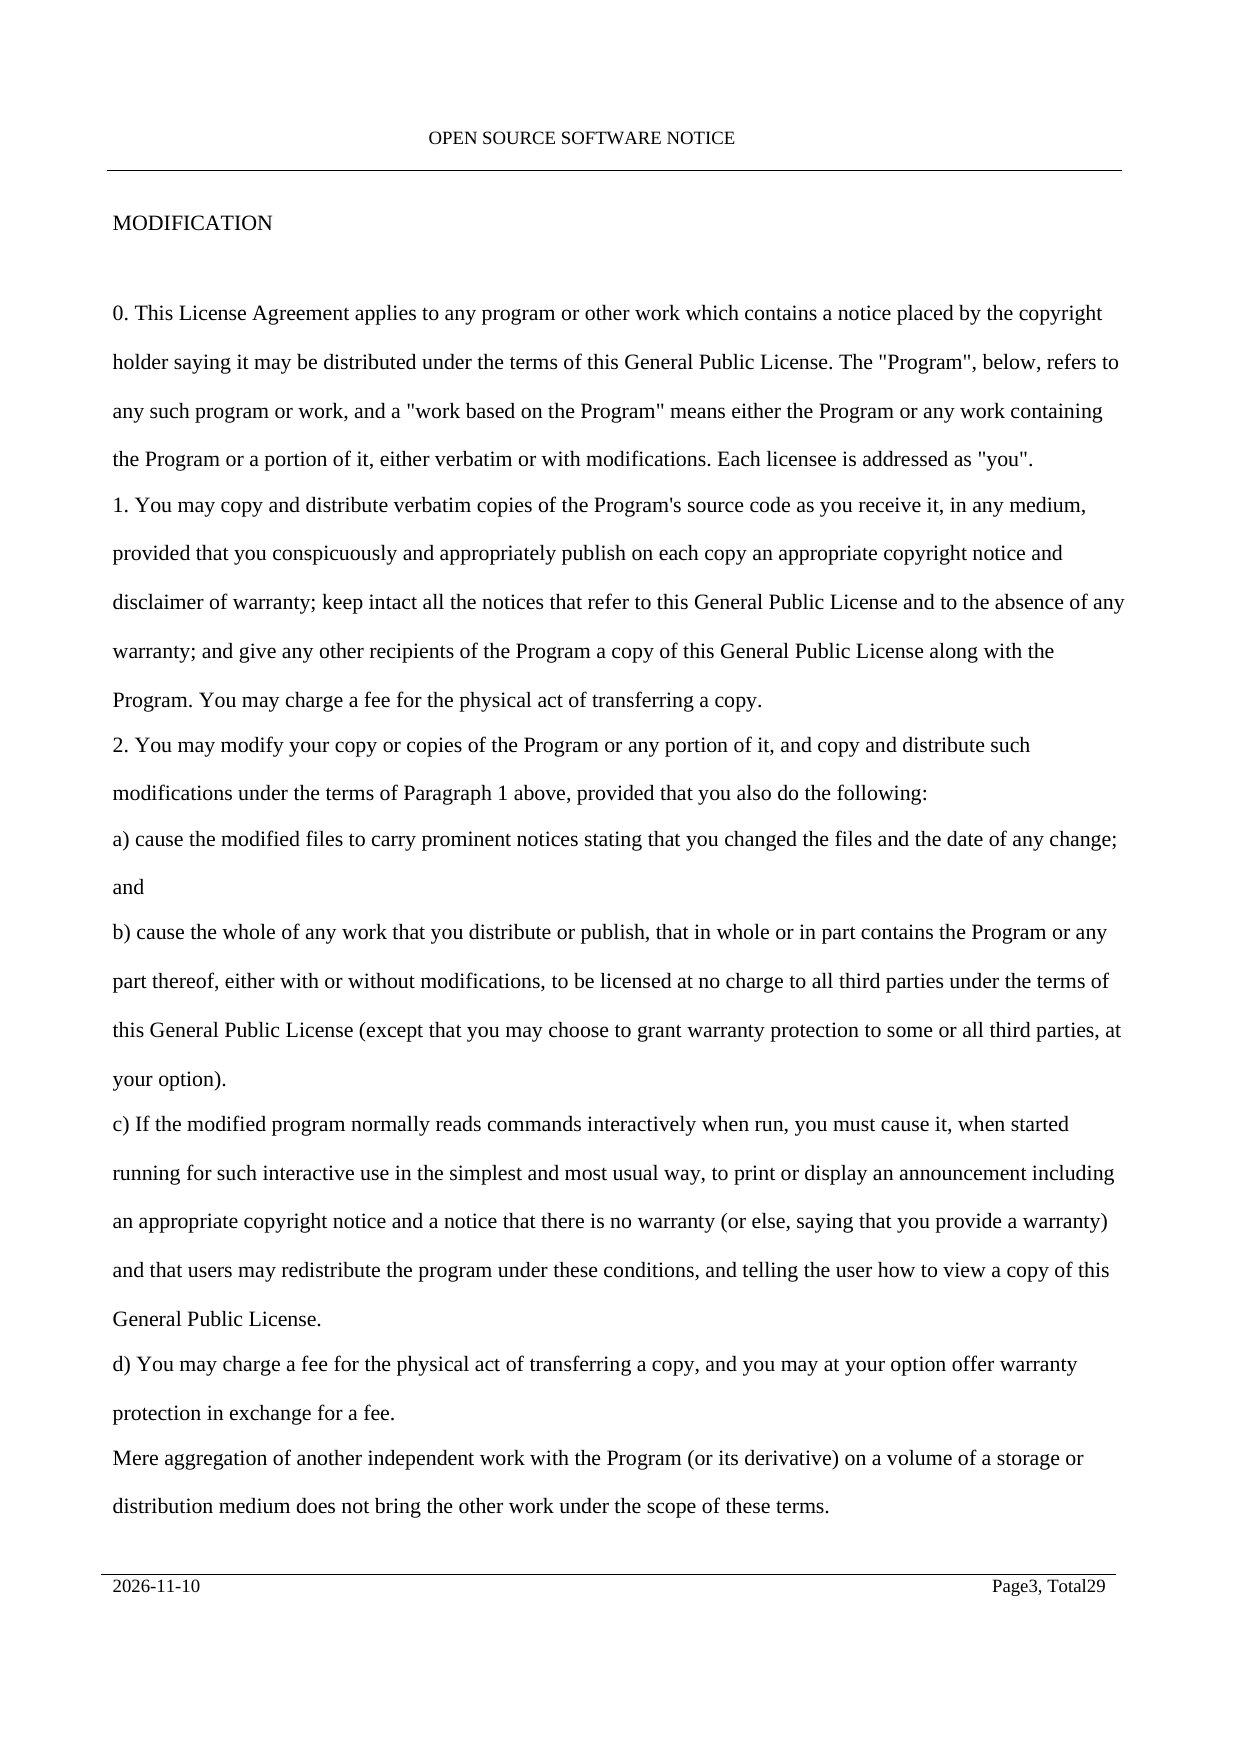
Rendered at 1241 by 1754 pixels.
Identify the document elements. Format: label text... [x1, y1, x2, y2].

text 1. You may copy and distribute verbatim copies of the Program's source code as you receive it, in any medium, provided that you conspicuously and appropriately publish on each copy an appropriate copyright notice and disclaimer of warranty; keep intact all the notices that refer to this General Public License and to the absence of any warranty; and give any other recipients of the Program a copy of this General Public License along with the Program. You may charge a fee for the physical act of transferring a copy. [112, 488, 1128, 715]
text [112, 206, 1128, 239]
text c) If the modified program normally reads commands interactively when run, you must cause it, when started running for such interactive use in the simplest and most usual way, to print or display an announcement including an appropriate copyright notice and a notice that there is no warranty (or else, saying that you provide a warranty) and that users may redistribute the program under these conditions, and telling the user how to view a copy of this General Public License. [112, 1107, 1128, 1334]
text 0. This License Agreement applies to any program or other work which contains a notice placed by the copyright holder saying it may be distributed under the terms of this General Public License. The "Program", below, refers to any such program or work, and a "work based on the Program" means either the Program or any work containing the Program or a portion of it, either verbatim or with modifications. Each licensee is addressed as "you". [112, 297, 1128, 475]
text a) cause the modified files to carry prominent notices stating that you changed the files and the date of any change; and [112, 822, 1128, 903]
text b) cause the whole of any work that you distribute or publish, that in whole or in part contains the Program or any part thereof, either with or without modifications, to be licensed at no charge to all third parties under the terms of this General Public License (except that you may choose to grant warranty protection to some or all third parties, at your option). [112, 916, 1128, 1094]
text 2. You may modify your copy or copies of the Program or any portion of it, and copy and distribute such modifications under the terms of Paragraph 1 above, provided that you also do the following: [112, 728, 1128, 809]
text Mere aggregation of another independent work with the Program (or its derivative) on a volume of a storage or distribution medium does not bring the other work under the scope of these terms. [112, 1441, 1128, 1522]
text d) You may charge a fee for the physical act of transferring a copy, and you may at your option offer warranty protection in exchange for a fee. [112, 1347, 1128, 1428]
